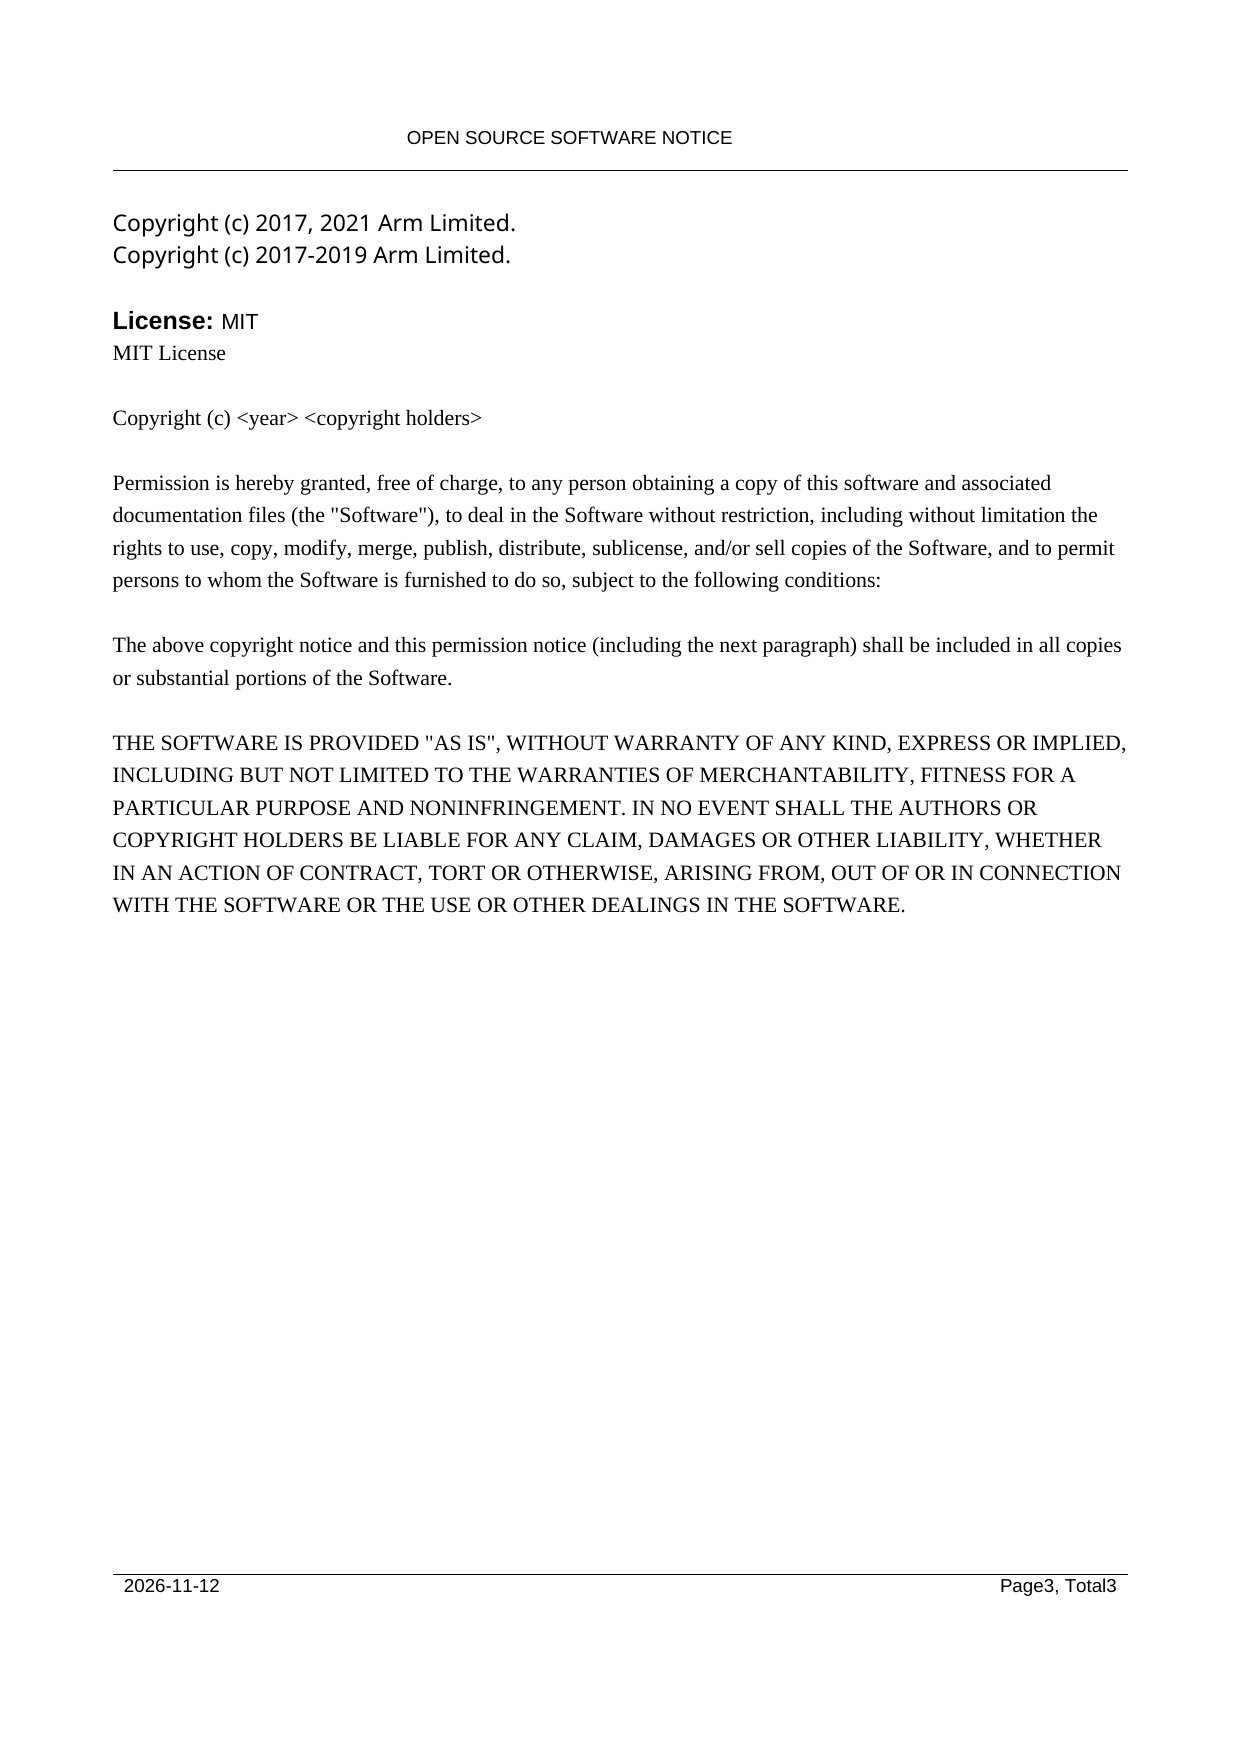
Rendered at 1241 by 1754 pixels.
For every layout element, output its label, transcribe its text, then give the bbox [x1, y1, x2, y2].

text MIT License Copyright (c) <year> <copyright holders> Permission is hereby granted, free of charge, to any person obtaining a copy of this software and associated documentation files (the "Software"), to deal in the Software without restriction, including without limitation the rights to use, copy, modify, merge, publish, distribute, sublicense, and/or sell copies of the Software, and to permit persons to whom the Software is furnished to do so, subject to the following conditions: The above copyright notice and this permission notice (including the next paragraph) shall be included in all copies or substantial portions of the Software. THE SOFTWARE IS PROVIDED "AS IS", WITHOUT WARRANTY OF ANY KIND, EXPRESS OR IMPLIED, INCLUDING BUT NOT LIMITED TO THE WARRANTIES OF MERCHANTABILITY, FITNESS FOR A PARTICULAR PURPOSE AND NONINFRINGEMENT. IN NO EVENT SHALL THE AUTHORS OR COPYRIGHT HOLDERS BE LIABLE FOR ANY CLAIM, DAMAGES OR OTHER LIABILITY, WHETHER IN AN ACTION OF CONTRACT, TORT OR OTHERWISE, ARISING FROM, OUT OF OR IN CONNECTION WITH THE SOFTWARE OR THE USE OR OTHER DEALINGS IN THE SOFTWARE. [112, 336, 1128, 921]
text License: MIT [112, 304, 1128, 336]
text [112, 206, 1128, 304]
